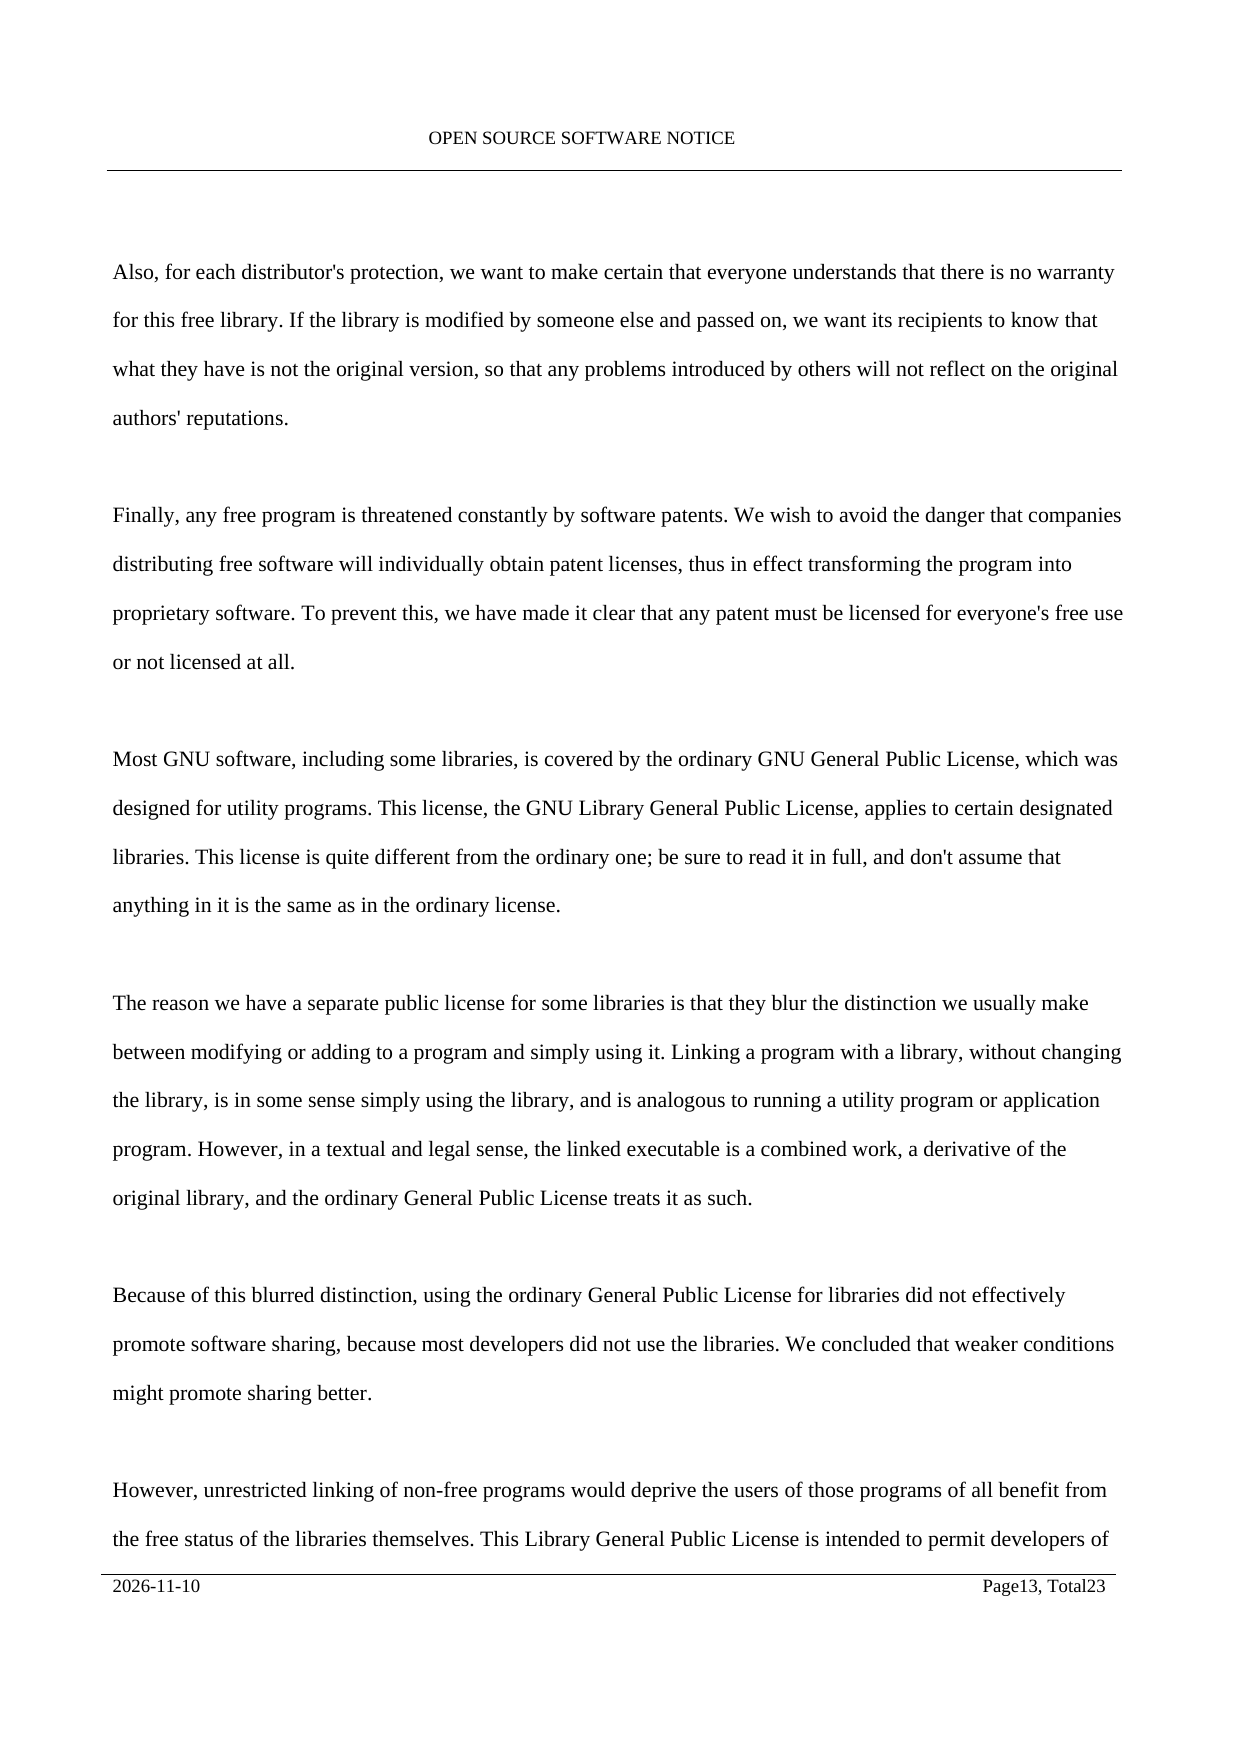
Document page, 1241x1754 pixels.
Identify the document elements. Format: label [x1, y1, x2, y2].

text [112, 206, 1128, 1555]
